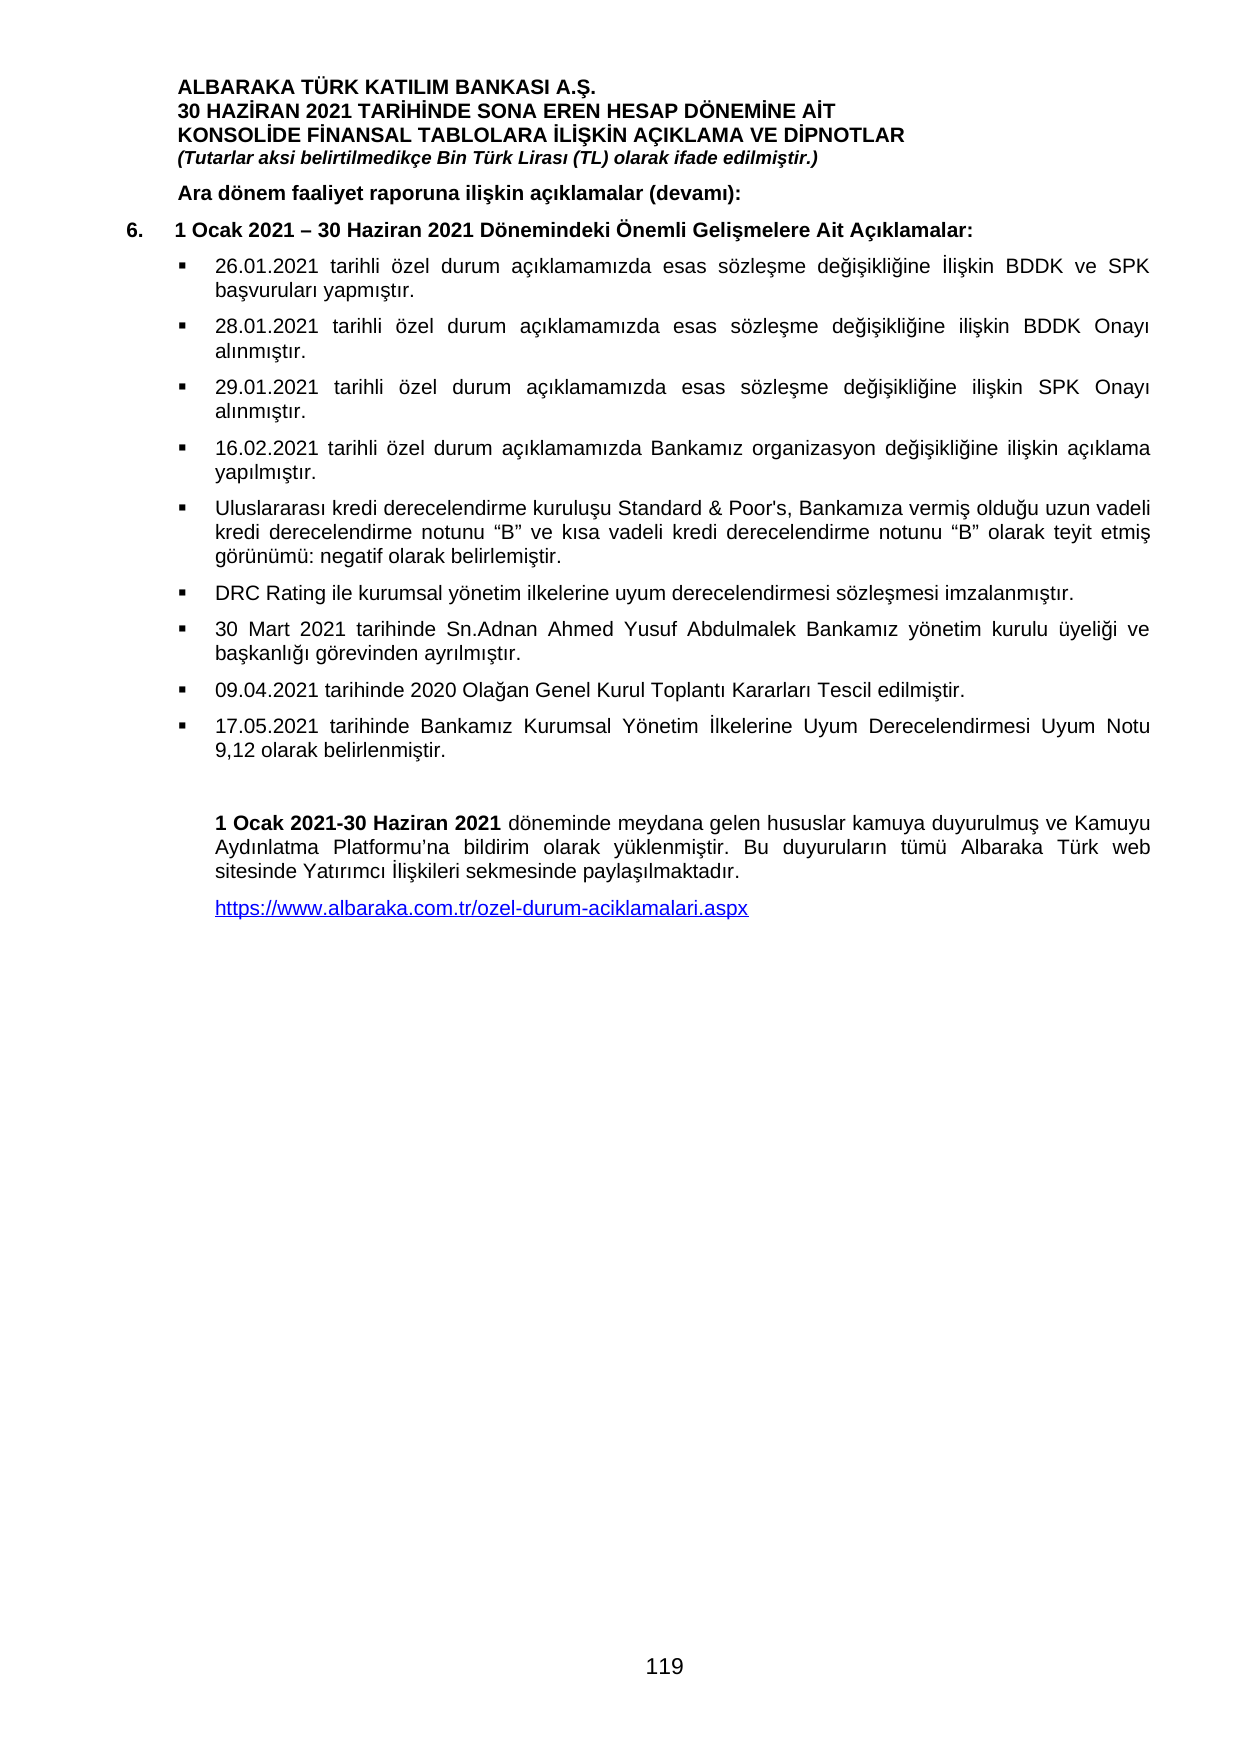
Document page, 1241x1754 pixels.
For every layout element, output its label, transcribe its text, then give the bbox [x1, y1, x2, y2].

list 1 Ocak 2021-30 Haziran 2021 döneminde meydana gelen hususlar kamuya duyurulmuş ve Kamuyu Aydınlatma Platformu’na bildirim olarak yüklenmiştir. Bu duyuruların tümü Albaraka Türk web sitesinde Yatırımcı İlişkileri sekmesinde paylaşılmaktadır. [215, 811, 1152, 883]
list 30 Mart 2021 tarihinde Sn.Adnan Ahmed Yusuf Abdulmalek Bankamız yönetim kurulu üyeliği ve başkanlığı görevinden ayrılmıştır. [177, 617, 1152, 665]
list 17.05.2021 tarihinde Bankamız Kurumsal Yönetim İlkelerine Uyum Derecelendirmesi Uyum Notu 9,12 olarak belirlenmiştir. [177, 714, 1152, 762]
list 16.02.2021 tarihli özel durum açıklamamızda Bankamız organizasyon değişikliğine ilişkin açıklama yapılmıştır. [177, 435, 1152, 483]
list DRC Rating ile kurumsal yönetim ilkelerine uyum derecelendirmesi sözleşmesi imzalanmıştır. [177, 580, 1152, 604]
list https://www.albaraka.com.tr/ozel-durum-aciklamalari.aspx [215, 895, 1152, 919]
list 26.01.2021 tarihli özel durum açıklamamızda esas sözleşme değişikliğine İlişkin BDDK ve SPK başvuruları yapmıştır. [177, 254, 1152, 302]
list Uluslararası kredi derecelendirme kuruluşu Standard & Poor's, Bankamıza vermiş olduğu uzun vadeli kredi derecelendirme notunu “B” ve kısa vadeli kredi derecelendirme notunu “B” olarak teyit etmiş görünümü: negatif olarak belirlemiştir. [177, 496, 1152, 568]
list 29.01.2021 tarihli özel durum açıklamamızda esas sözleşme değişikliğine ilişkin SPK Onayı alınmıştır. [177, 375, 1152, 423]
text Ara dönem faaliyet raporuna ilişkin açıklamalar (devamı): [177, 181, 1152, 205]
list 09.04.2021 tarihinde 2020 Olağan Genel Kurul Toplantı Kararları Tescil edilmiştir. [177, 677, 1152, 702]
list 28.01.2021 tarihli özel durum açıklamamızda esas sözleşme değişikliğine ilişkin BDDK Onayı alınmıştır. [177, 314, 1152, 362]
list 1 Ocak 2021 – 30 Haziran 2021 Dönemindeki Önemli Gelişmelere Ait Açıklamalar: [126, 217, 1152, 241]
